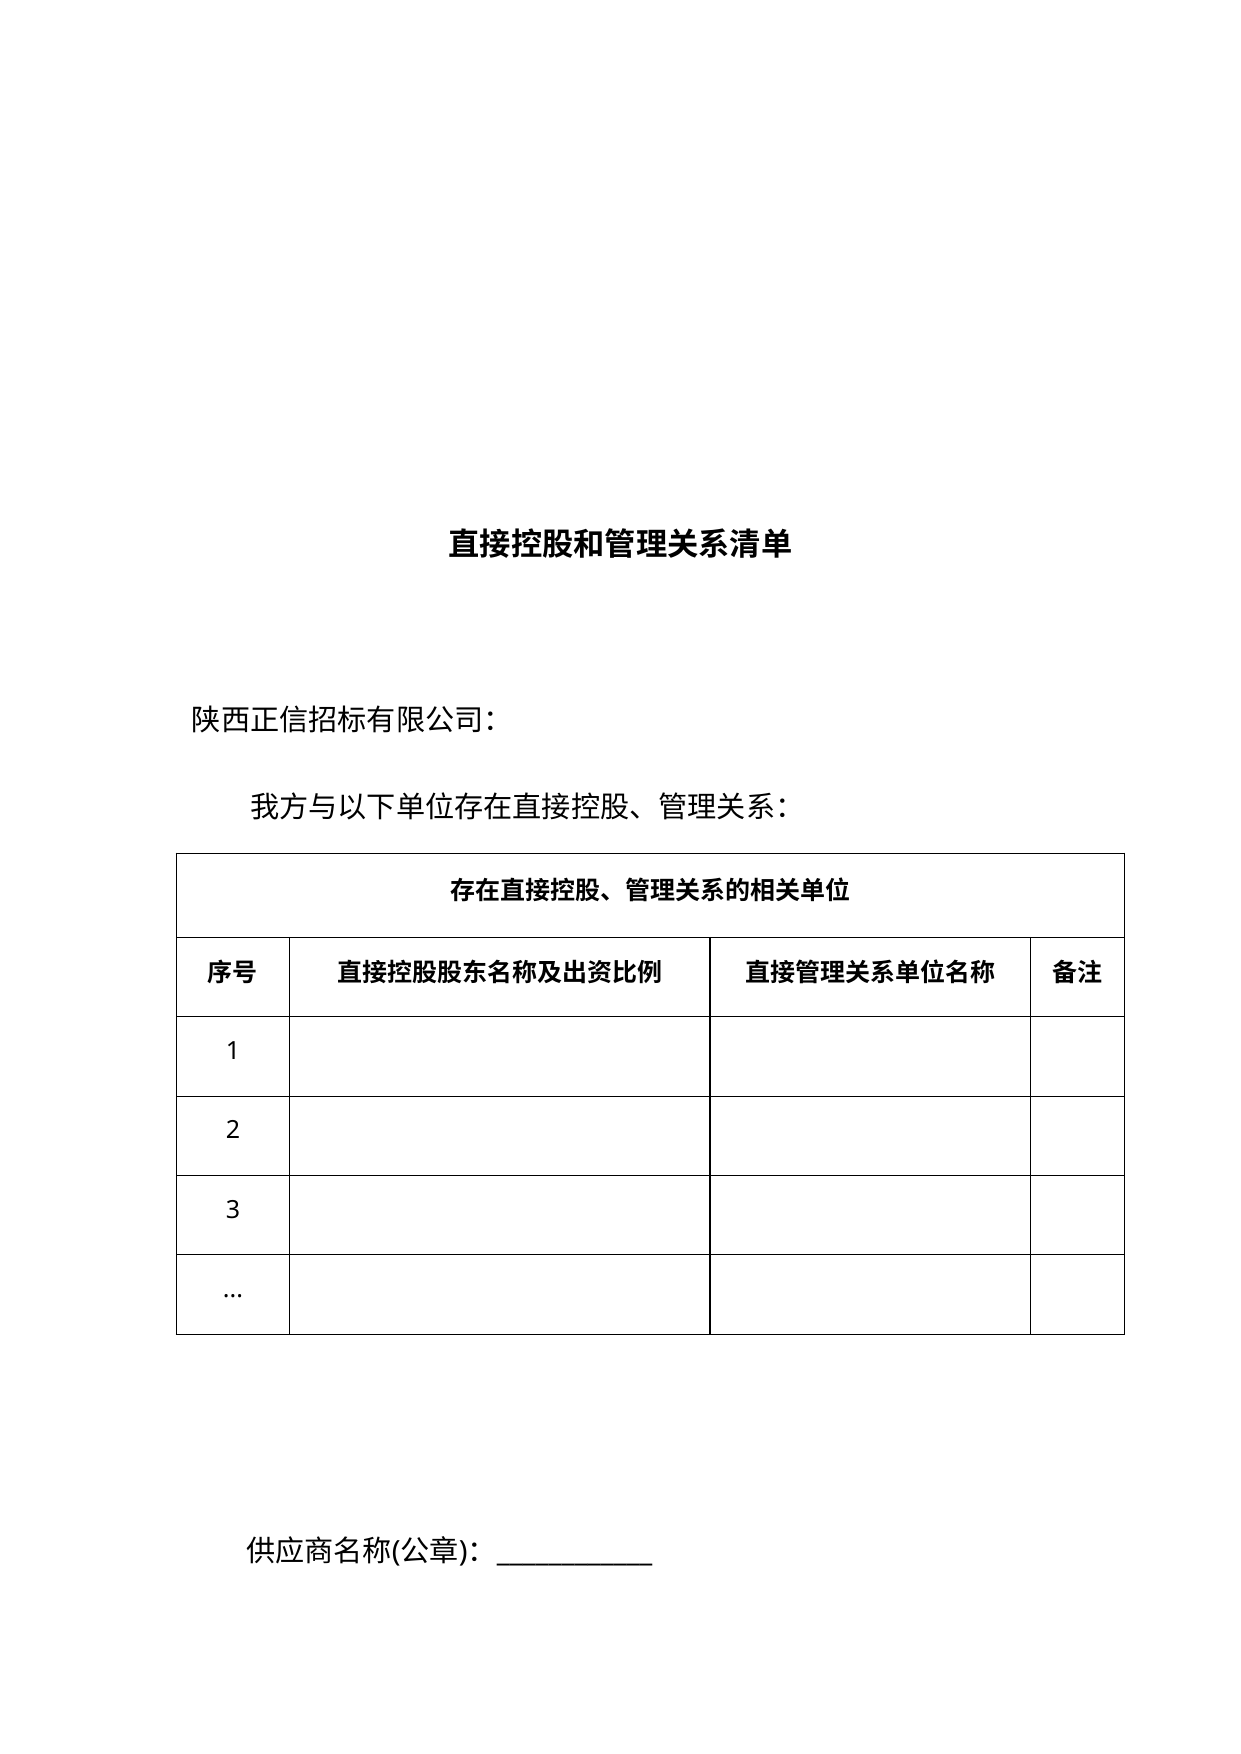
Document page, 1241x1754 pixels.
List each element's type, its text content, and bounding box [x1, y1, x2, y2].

table_cell 直接管理关系单位名称 [711, 938, 1030, 1016]
table_cell 序号 [177, 938, 289, 1016]
table_cell 2 [177, 1097, 289, 1175]
table_cell ... [177, 1255, 289, 1334]
table_cell [1031, 1255, 1124, 1334]
table_cell [1031, 1017, 1124, 1096]
table_cell [711, 1176, 1030, 1254]
text 直接控股和管理关系清单 [187, 509, 1053, 662]
table_cell 1 [177, 1017, 289, 1096]
table_cell 3 [177, 1176, 289, 1254]
table_cell [1031, 1176, 1124, 1254]
table_cell [290, 1017, 709, 1096]
text 陕西正信招标有限公司： 我方与以下单位存在直接控股、管理关系： [192, 685, 1053, 838]
text 供应商名称(公章)：____________ [187, 1517, 1053, 1582]
table_cell [290, 1176, 709, 1254]
table_cell [711, 1255, 1030, 1334]
table_cell [1031, 1097, 1124, 1175]
table_cell [711, 1017, 1030, 1096]
table_cell 直接控股股东名称及出资比例 [290, 938, 709, 1016]
table_cell 备注 [1031, 938, 1124, 1016]
table_header 存在直接控股、管理关系的相关单位 [177, 854, 1124, 937]
table_cell [290, 1097, 709, 1175]
table_cell [290, 1255, 709, 1334]
table_cell [711, 1097, 1030, 1175]
